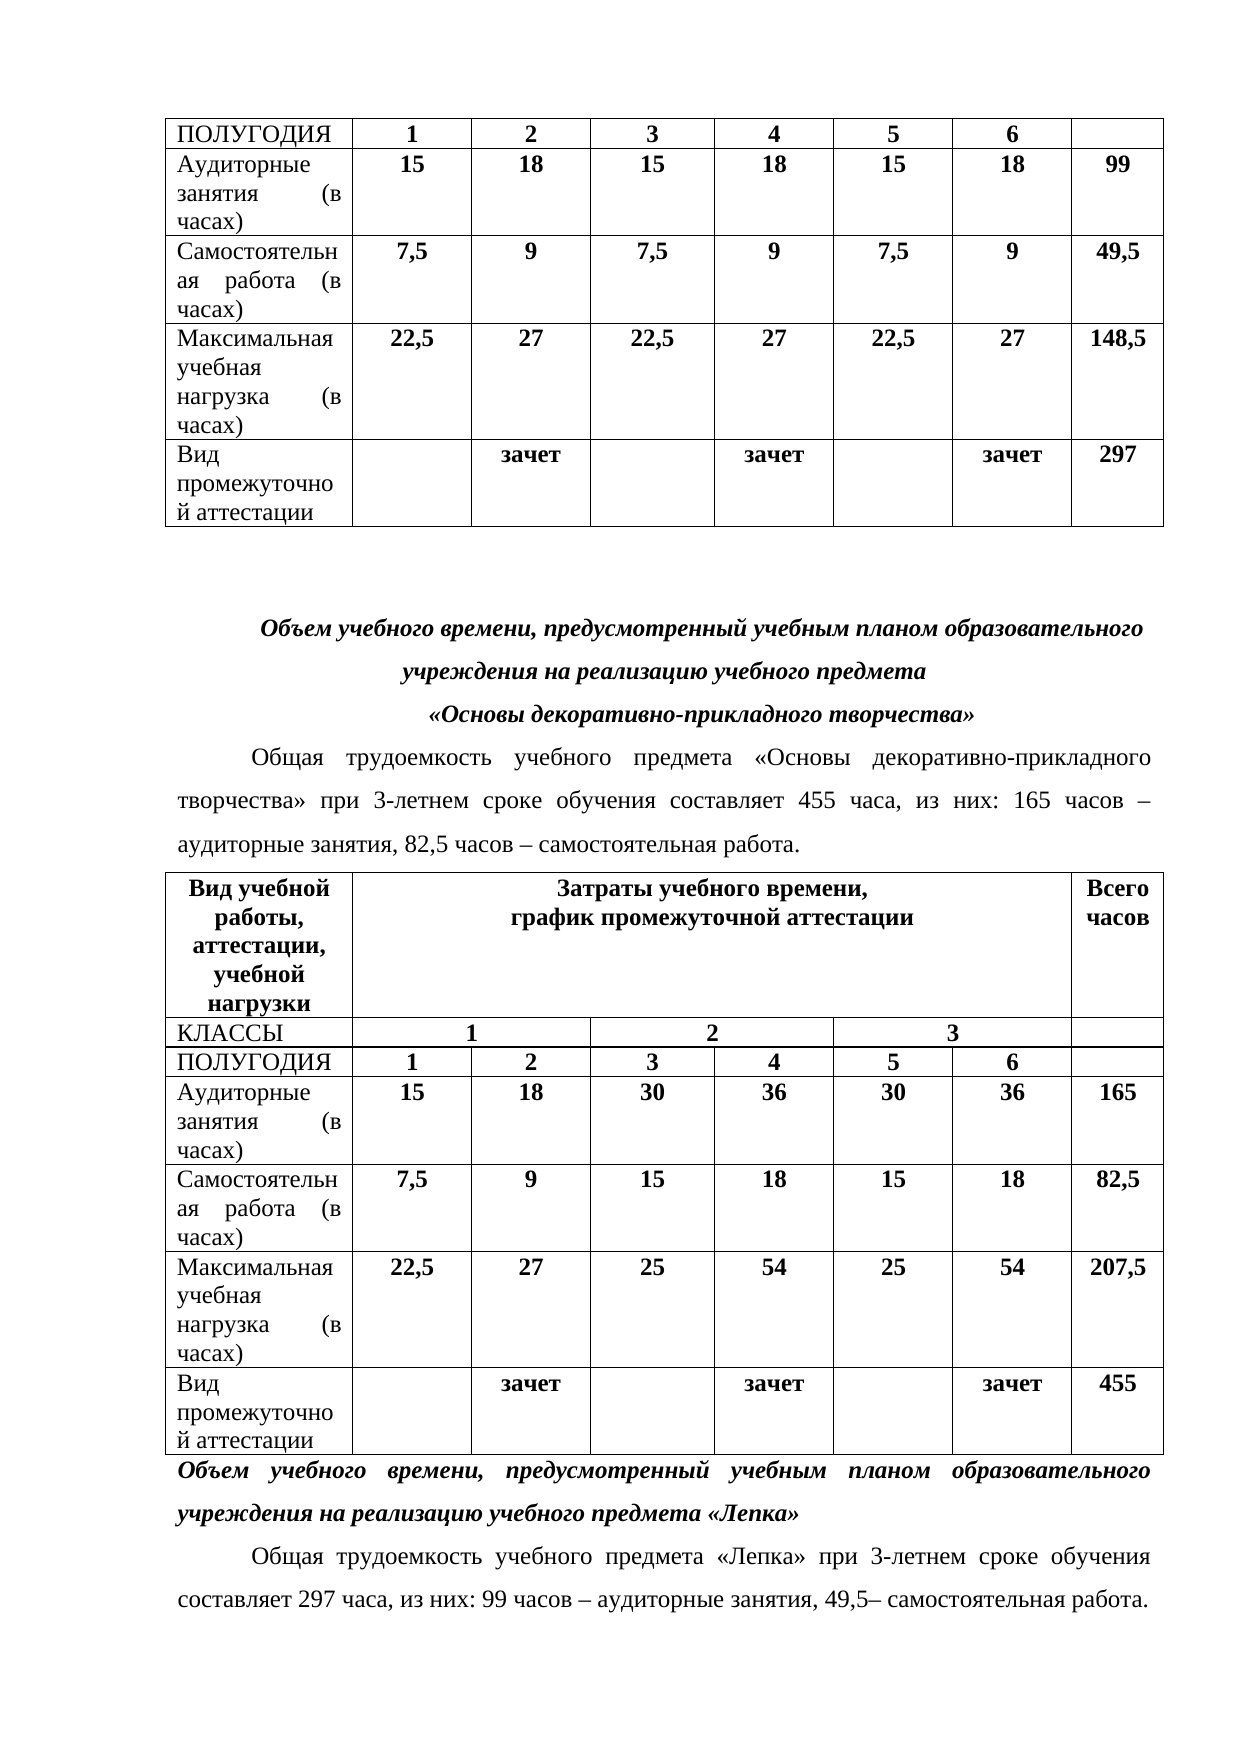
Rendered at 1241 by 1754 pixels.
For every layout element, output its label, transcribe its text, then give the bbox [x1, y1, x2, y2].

table_cell 27 [715, 324, 833, 438]
table_cell 9 [472, 236, 590, 322]
table_cell 7,5 [591, 236, 714, 322]
table_cell Самостоятельная работа (в часах) [166, 1165, 352, 1251]
table_cell зачет [715, 1368, 833, 1454]
table_cell 99 [1072, 149, 1163, 235]
table_cell 2 [472, 119, 590, 148]
table_header Вид учебной работы, аттестации, учебной нагрузки [166, 873, 352, 1017]
table_cell 15 [591, 1165, 714, 1251]
table_cell 25 [591, 1252, 714, 1367]
table_cell 18 [953, 149, 1071, 235]
table_cell 30 [591, 1077, 714, 1163]
table_cell 4 [715, 119, 833, 148]
table_cell 22,5 [834, 324, 952, 438]
table_header Затраты учебного времени, график промежуточной аттестации [353, 873, 1071, 1017]
table_cell Аудиторные занятия (в часах) [166, 1077, 352, 1163]
table_cell 4 [715, 1048, 833, 1076]
table_cell 15 [353, 149, 471, 235]
table_cell 7,5 [834, 236, 952, 322]
table_cell 22,5 [353, 1252, 471, 1367]
table_cell 9 [715, 236, 833, 322]
table_cell 9 [472, 1165, 590, 1251]
table_cell 207,5 [1072, 1252, 1163, 1367]
table_cell 5 [834, 1048, 952, 1076]
table_cell 7,5 [353, 236, 471, 322]
table_cell 30 [834, 1077, 952, 1163]
table_cell 15 [834, 149, 952, 235]
table_cell 1 [353, 1018, 590, 1046]
table_cell зачет [472, 440, 590, 526]
table_cell зачет [472, 1368, 590, 1454]
table_cell [591, 1368, 714, 1454]
table_cell зачет [953, 1368, 1071, 1454]
table_cell 3 [591, 1048, 714, 1076]
table_cell [353, 1368, 471, 1454]
table_cell [591, 440, 714, 526]
table_cell 18 [953, 1165, 1071, 1251]
table_cell ПОЛУГОДИЯ [166, 119, 352, 148]
table_cell 36 [953, 1077, 1071, 1163]
table_cell 455 [1072, 1368, 1163, 1454]
text «Основы декоративно-прикладного творчества» [177, 699, 1152, 728]
table_cell 27 [953, 324, 1071, 438]
table_cell 15 [591, 149, 714, 235]
table_header Всего часов [1072, 873, 1163, 1017]
table_cell ПОЛУГОДИЯ [166, 1048, 352, 1076]
table_cell [1072, 1048, 1163, 1076]
table_cell Максимальная учебная нагрузка (в часах) [166, 324, 352, 438]
table_cell 27 [472, 1252, 590, 1367]
table_cell 6 [953, 119, 1071, 148]
table_cell 2 [472, 1048, 590, 1076]
table_cell 18 [715, 149, 833, 235]
table_cell 54 [715, 1252, 833, 1367]
table_cell 25 [834, 1252, 952, 1367]
table_cell Максимальная учебная нагрузка (в часах) [166, 1252, 352, 1367]
table_cell [1072, 1018, 1163, 1046]
table_cell 49,5 [1072, 236, 1163, 322]
table_cell Самостоятельная работа (в часах) [166, 236, 352, 322]
table_cell [353, 440, 471, 526]
table_cell 54 [953, 1252, 1071, 1367]
table_cell 15 [834, 1165, 952, 1251]
table_cell 22,5 [353, 324, 471, 438]
text Общая трудоемкость учебного предмета «Лепка» при 3-летнем сроке обучения составляет 297 часа, из них: 99 часов – аудиторные занятия, 49,5– самостоятельная работа. [177, 1541, 1152, 1613]
table_cell Вид промежуточной аттестации [166, 1368, 352, 1454]
table_cell 18 [715, 1165, 833, 1251]
table_cell 5 [834, 119, 952, 148]
table_cell 165 [1072, 1077, 1163, 1163]
table_cell 18 [472, 1077, 590, 1163]
table_cell 9 [953, 236, 1071, 322]
table_cell 2 [591, 1018, 833, 1046]
table_cell [834, 1368, 952, 1454]
table_cell 22,5 [591, 324, 714, 438]
text Объем учебного времени, предусмотренный учебным планом образовательного учреждения на реализацию учебного предмета [177, 613, 1152, 685]
table_cell [1072, 119, 1163, 148]
table_cell КЛАССЫ [166, 1018, 352, 1046]
table_cell [834, 440, 952, 526]
text Объем учебного времени, предусмотренный учебным планом образовательного учреждения на реализацию учебного предмета «Лепка» [177, 1455, 1152, 1527]
table_cell 82,5 [1072, 1165, 1163, 1251]
table_cell Вид промежуточной аттестации [166, 440, 352, 526]
table_cell 3 [591, 119, 714, 148]
table_cell 6 [953, 1048, 1071, 1076]
table_cell 18 [472, 149, 590, 235]
table_cell зачет [953, 440, 1071, 526]
table_cell 3 [834, 1018, 1071, 1046]
table_cell 15 [353, 1077, 471, 1163]
table_cell 297 [1072, 440, 1163, 526]
table_cell 1 [353, 119, 471, 148]
table_cell зачет [715, 440, 833, 526]
table_cell 27 [472, 324, 590, 438]
table_cell 7,5 [353, 1165, 471, 1251]
table_cell 1 [353, 1048, 471, 1076]
table_cell 36 [715, 1077, 833, 1163]
table_cell 148,5 [1072, 324, 1163, 438]
text Общая трудоемкость учебного предмета «Основы декоративно-прикладного творчества» при 3-летнем сроке обучения составляет 455 часа, из них: 165 часов – аудиторные занятия, 82,5 часов – самостоятельная работа. [177, 742, 1152, 857]
table_cell Аудиторные занятия (в часах) [166, 149, 352, 235]
